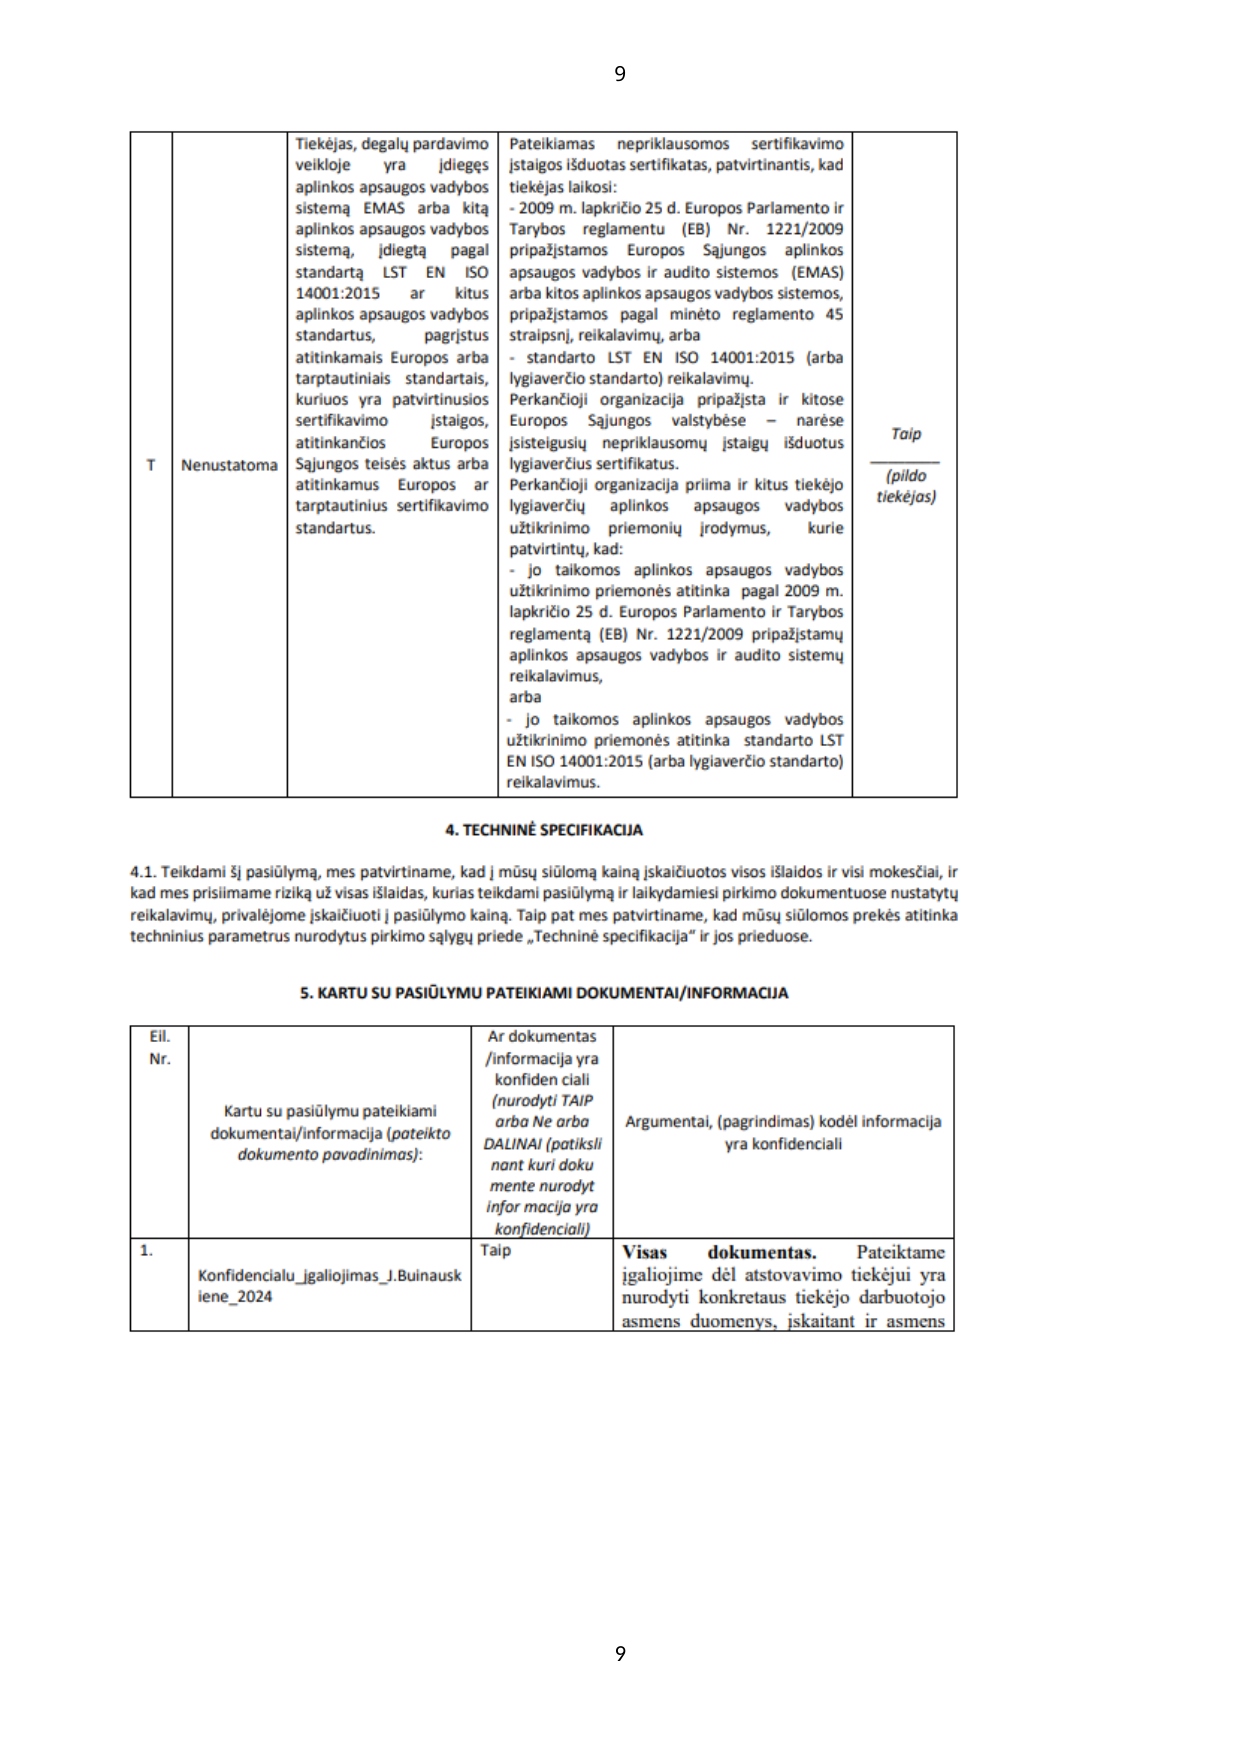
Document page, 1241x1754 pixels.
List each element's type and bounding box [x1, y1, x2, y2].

picture [118, 118, 967, 1341]
